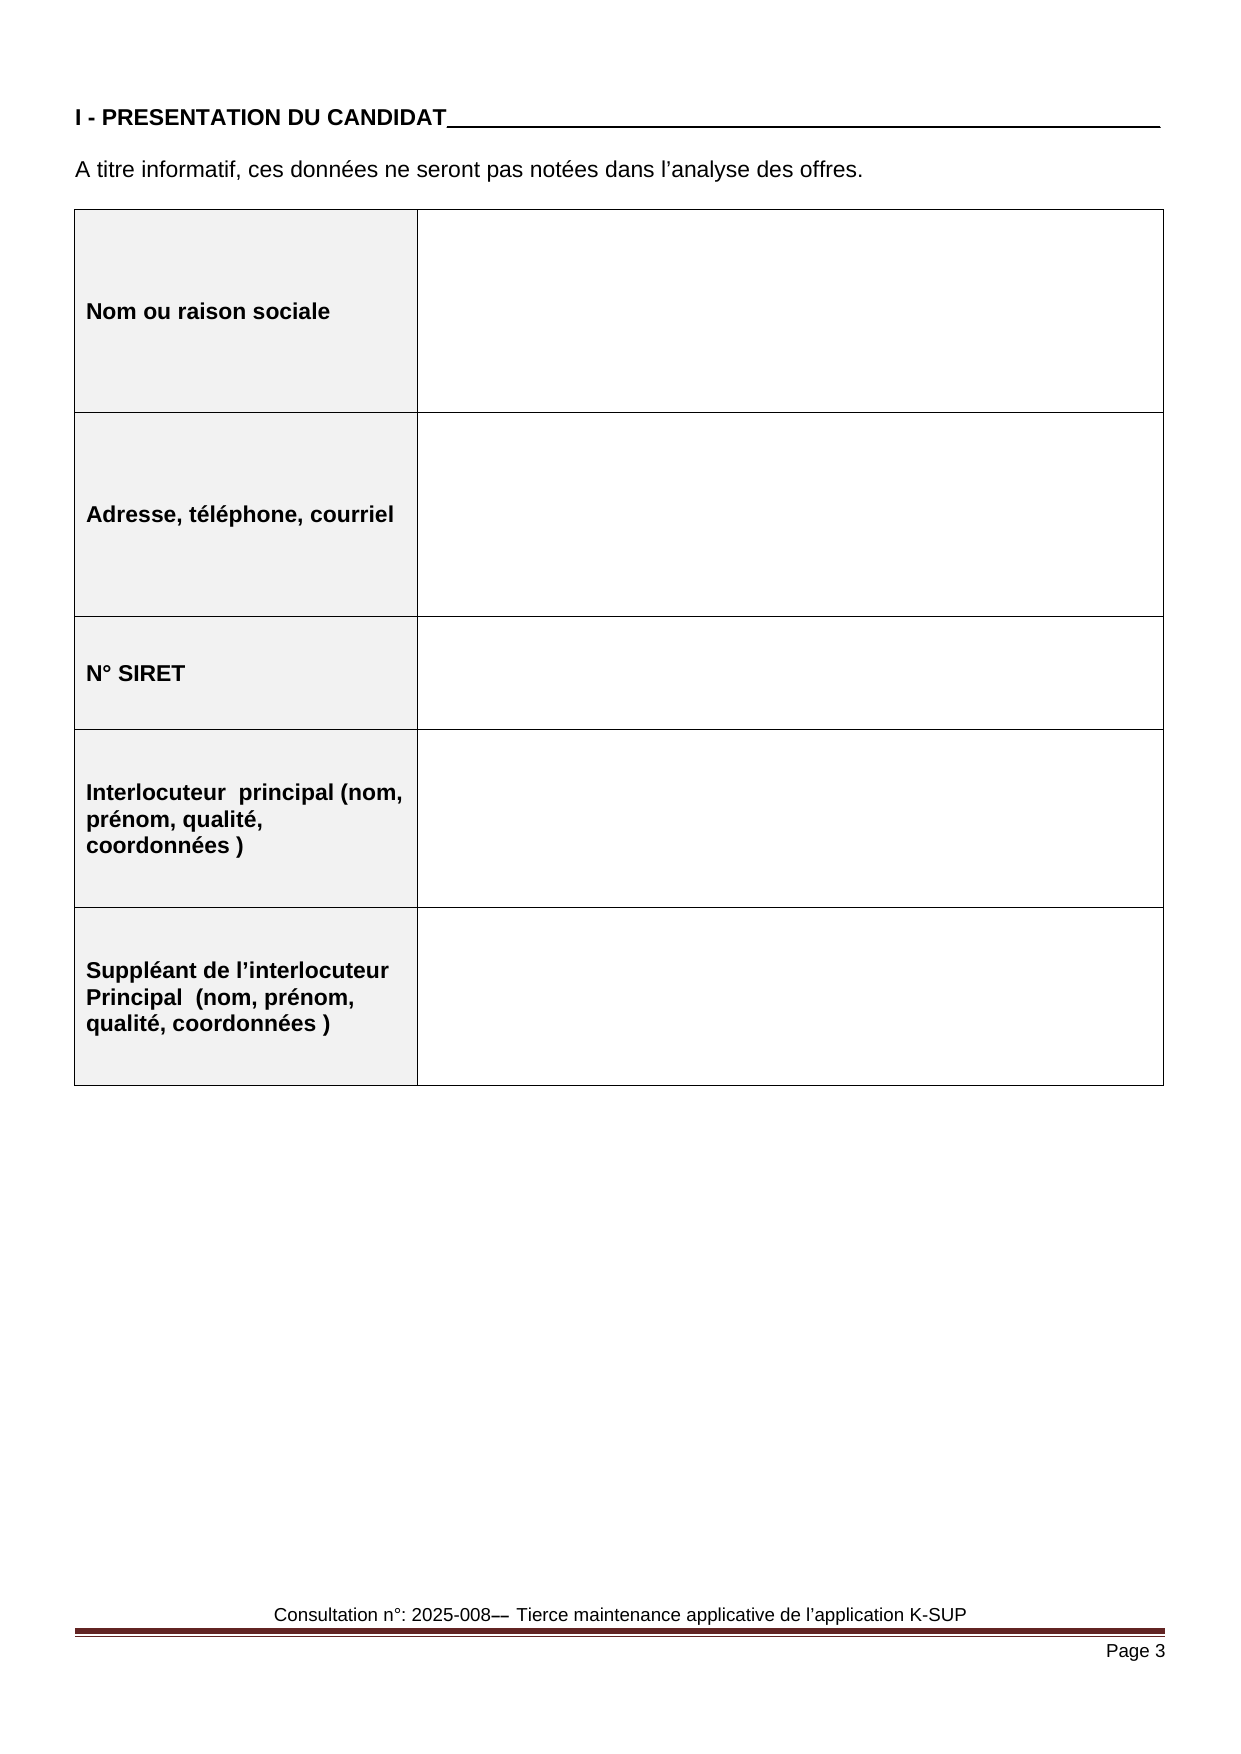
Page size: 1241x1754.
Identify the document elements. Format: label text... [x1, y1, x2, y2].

table_header [418, 210, 1163, 412]
text A titre informatif, ces données ne seront pas notées dans l’analyse des offres. [75, 156, 1165, 183]
table_cell [418, 413, 1163, 616]
table_cell [418, 908, 1163, 1085]
table_cell Interlocuteur principal (nom, prénom, qualité, coordonnées ) [75, 730, 417, 907]
table_cell N° SIRET [75, 617, 417, 729]
table_cell Adresse, téléphone, courriel [75, 413, 417, 616]
table_cell [418, 617, 1163, 729]
table_cell [418, 730, 1163, 907]
table_cell Suppléant de l’interlocuteur Principal (nom, prénom, qualité, coordonnées ) [75, 908, 417, 1085]
table_header Nom ou raison sociale [75, 210, 417, 412]
text I - PRESENTATION DU CANDIDAT________________________________________________________ [75, 104, 1165, 130]
